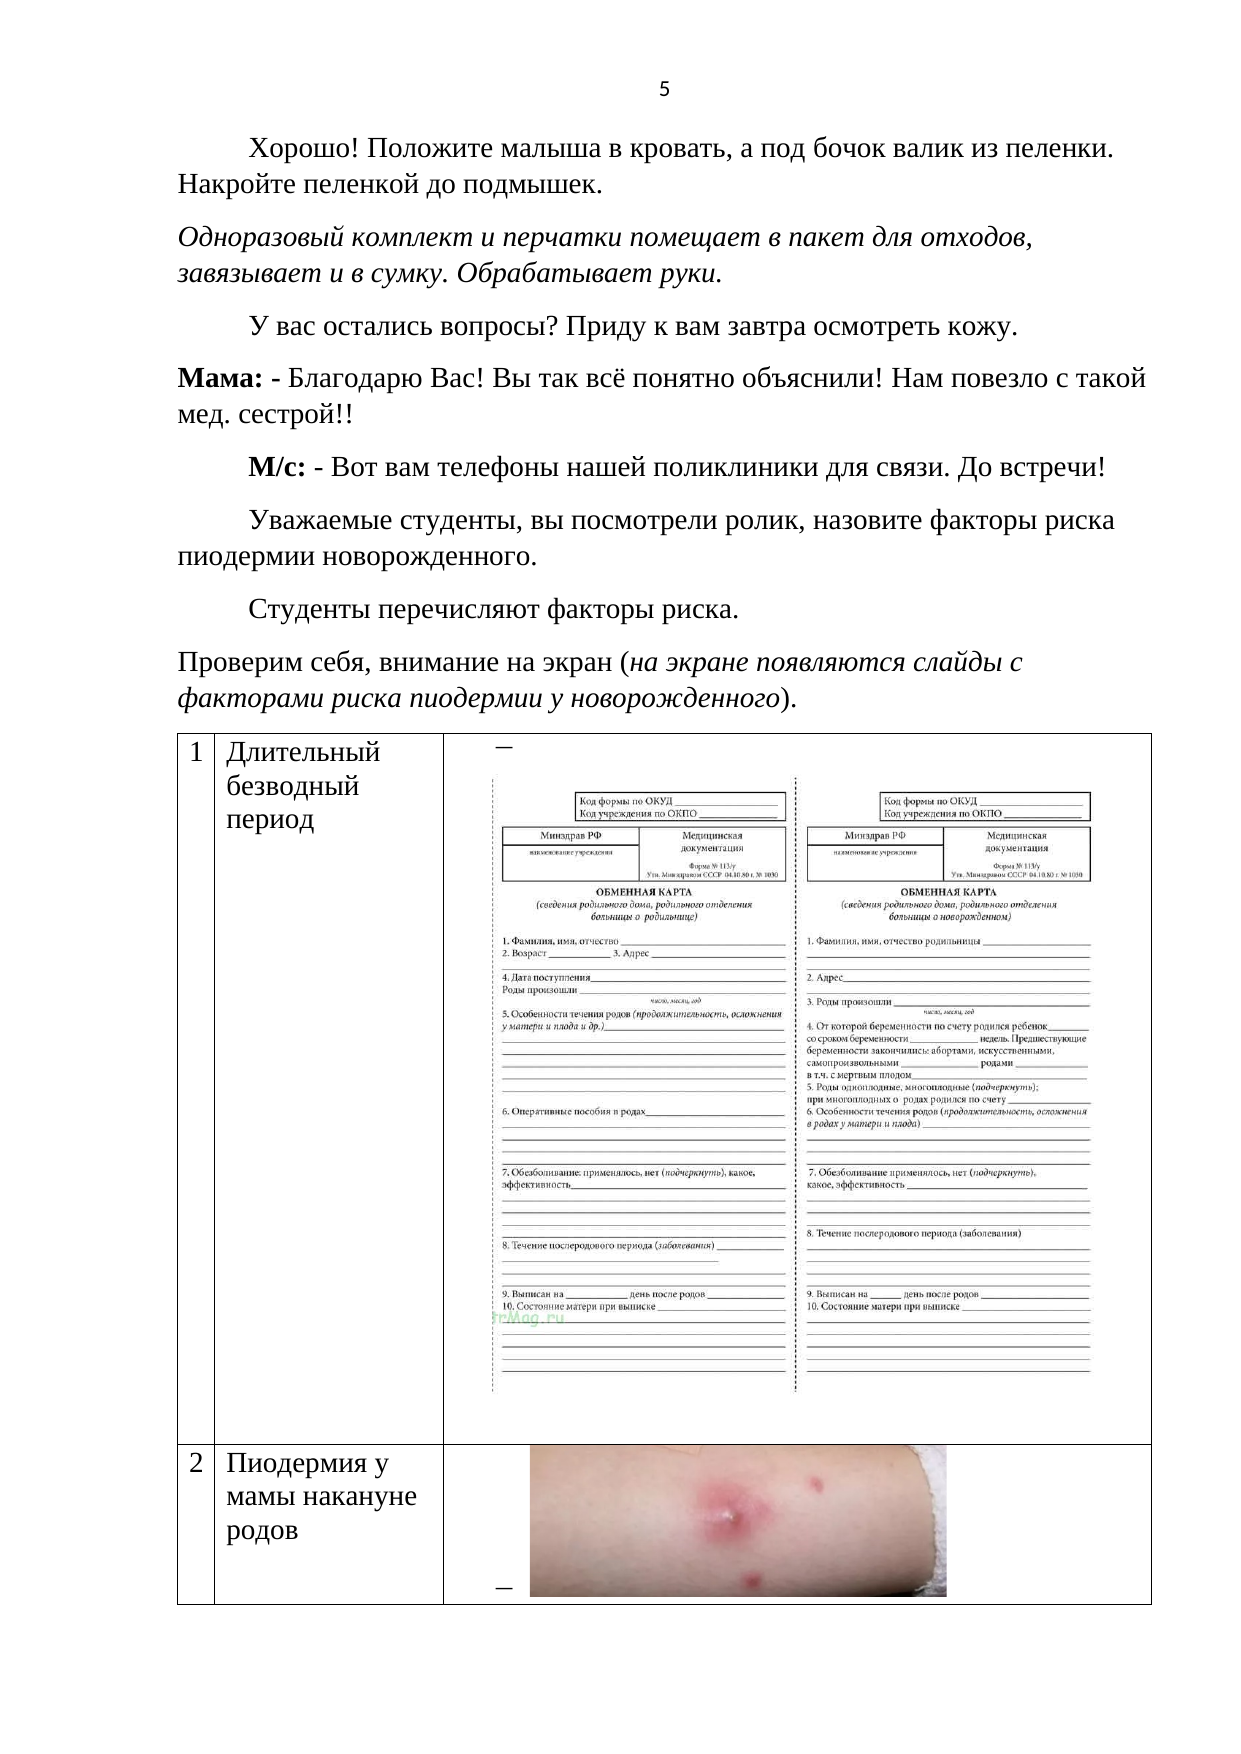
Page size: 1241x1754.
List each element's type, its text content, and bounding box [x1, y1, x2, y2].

table_cell [444, 1445, 1151, 1603]
text У вас остались вопросы? Приду к вам завтра осмотреть кожу. [177, 308, 1152, 341]
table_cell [215, 1445, 443, 1603]
text Мама: - Благодарю Вас! Вы так всё понятно объяснили! Нам повезло с такой мед. сестрой!! [177, 361, 1152, 430]
text Студенты перечисляют факторы риска. [177, 591, 1152, 625]
table_header Длительный безводный период [215, 734, 443, 1444]
table_header 1 [178, 734, 214, 1444]
text Уважаемые студенты, вы посмотрели ролик, назовите факторы риска пиодермии новорожденного. [177, 502, 1152, 572]
text Одноразовый комплект и перчатки помещает в пакет для отходов, завязывает и в сумку. Обрабатывает руки. [177, 219, 1152, 288]
table_header [444, 734, 1151, 1444]
picture [529, 1445, 947, 1597]
text Проверим себя, внимание на экран (на экране появляются слайды с факторами риска пиодермии у новорожденного). [177, 644, 1152, 714]
table_cell 2 [178, 1445, 214, 1603]
picture [492, 762, 1105, 1411]
text М/с: - Вот вам телефоны нашей поликлиники для связи. До встречи! [177, 449, 1152, 483]
text Хорошо! Положите малыша в кровать, а под бочок валик из пеленки. Накройте пеленкой до подмышек. [177, 130, 1152, 199]
